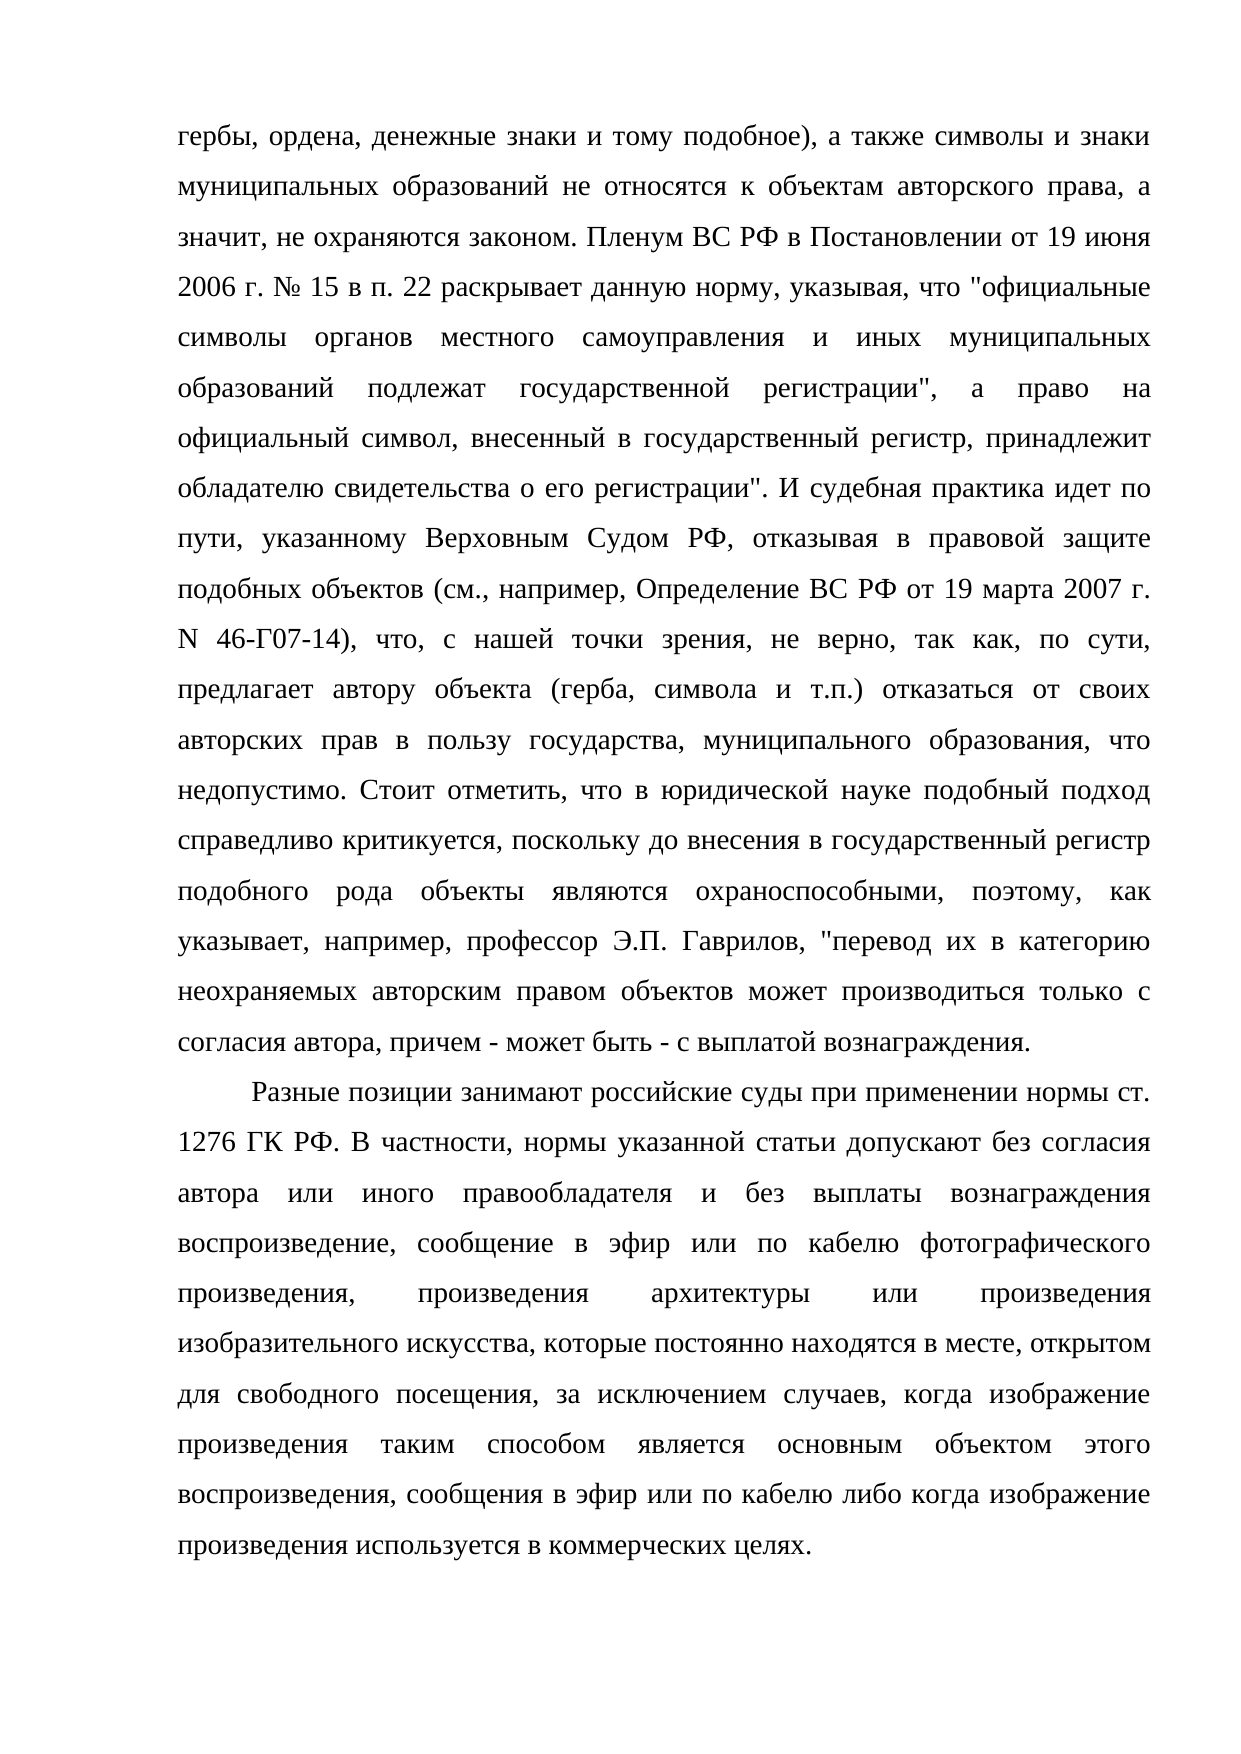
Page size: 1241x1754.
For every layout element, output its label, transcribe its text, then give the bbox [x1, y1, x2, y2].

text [177, 118, 1152, 1057]
text Разные позиции занимают российские суды при применении нормы ст. 1276 ГК РФ. В частности, нормы указанной статьи допускают без согласия автора или иного правообладателя и без выплаты вознаграждения воспроизведение, сообщение в эфир или по кабелю фотографического произведения, произведения архитектуры или произведения изобразительного искусства, которые постоянно находятся в месте, открытом для свободного посещения, за исключением случаев, когда изображение произведения таким способом является основным объектом этого воспроизведения, сообщения в эфир или по кабелю либо когда изображение произведения используется в коммерческих целях. [177, 1074, 1152, 1560]
